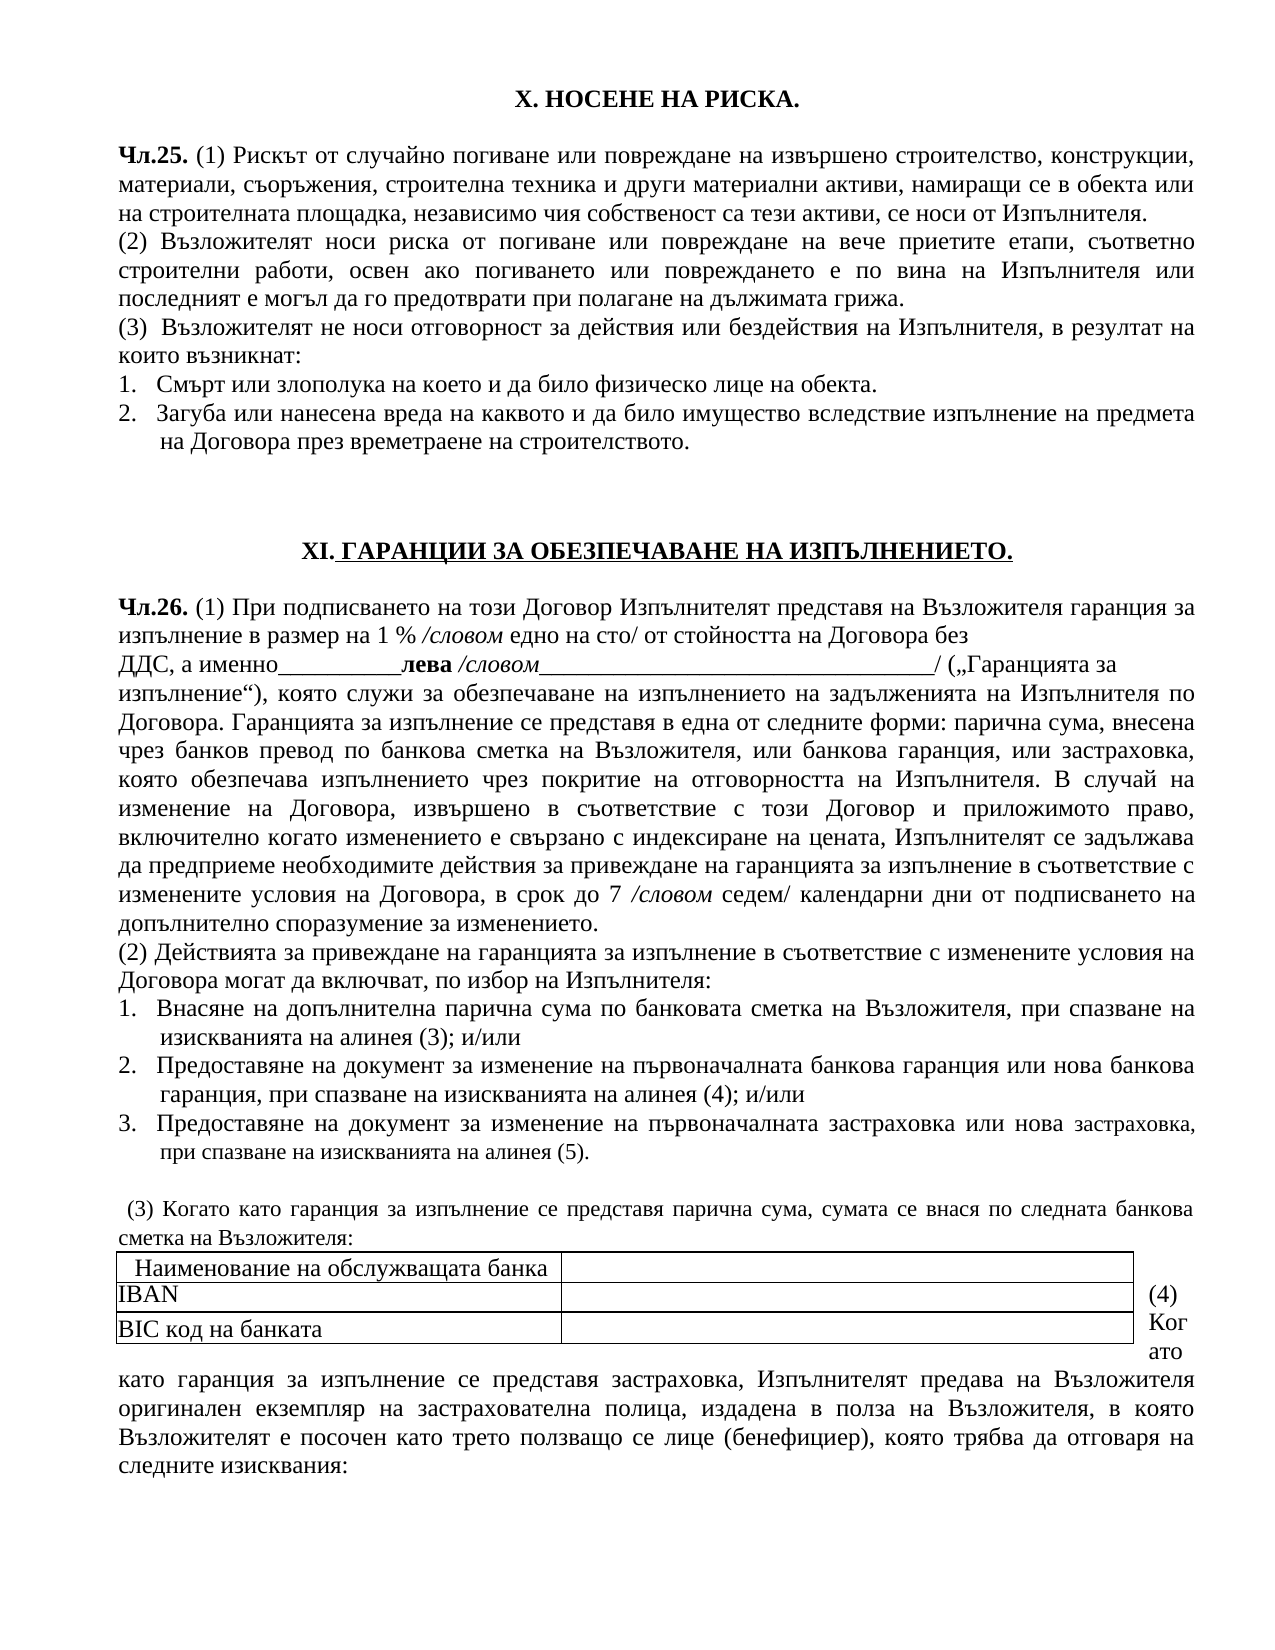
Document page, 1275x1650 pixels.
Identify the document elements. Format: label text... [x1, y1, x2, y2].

text Чл.25. (1) Рискът от случайно погиване или повреждане на извършено строителство, конструкции, материали, съоръжения, строителна техника и други материални активи, намиращи се в обекта или на строителната площадка, независимо чия собственост са тези активи, се носи от Изпълнителя. [118, 141, 1196, 227]
list Загуба или нанесена вреда на каквото и да било имущество вследствие изпълнение на предмета на Договора през времетраене на строителството. [118, 398, 1196, 455]
table_cell [562, 1313, 1133, 1342]
list Внасяне на допълнителна парична сума по банковата сметка на Възложителя, при спазване на изискванията на алинея (3); и/или [118, 994, 1196, 1051]
list Възложителят носи риска от погиване или повреждане на вече приетите етапи, съответно строителни работи, освен ако погиването или повреждането е по вина на Изпълнителя или последният е могъл да го предотврати при полагане на дължимата грижа. [118, 227, 1196, 312]
list Възложителят не носи отговорност за действия или бездействия на Изпълнителя, в резултат на които възникнат: [118, 312, 1196, 369]
text ДДС, а именно лева /словом / („Гаранцията за [118, 649, 1196, 678]
text XI. ГАРАНЦИИ ЗА ОБЕЗПЕЧАВАНЕ НА ИЗПЪЛНЕНИЕТО. [118, 539, 1196, 564]
table_cell IBAN [117, 1283, 561, 1311]
text X. НОСЕНЕ НА РИСКА. [118, 88, 1196, 113]
table_cell BIC код на банката [117, 1313, 561, 1342]
text (2) Действията за привеждане на гаранцията за изпълнение в съответствие с изменените условия на Договора могат да включват, по избор на Изпълнителя: [118, 937, 1196, 994]
table_cell [562, 1283, 1133, 1311]
table_header [562, 1253, 1133, 1282]
list Предоставяне на документ за изменение на първоначалната банкова гаранция или нова банкова гаранция, при спазване на изискванията на алинея (4); и/или [118, 1051, 1196, 1108]
text изпълнение“), която служи за обезпечаване на изпълнението на задълженията на Изпълнителя по Договора. Гаранцията за изпълнение се представя в една от следните форми: парична сума, внесена чрез банков превод по банкова сметка на Възложителя, или банкова гаранция, или застраховка, която обезпечава изпълнението чрез покритие на отговорността на Изпълнителя. В случай на изменение на Договора, извършено в съответствие с този Договор и приложимото право, включително когато изменението е свързано с индексиране на цената, Изпълнителят се задължава да предприеме необходимите действия за привеждане на гаранцията за изпълнение в съответствие с изменените условия на Договора, в срок до 7 /словом седем/ календарни дни от подписването на допълнително споразумение за изменението. [118, 678, 1196, 937]
table_header Наименование на обслужващата банка [117, 1253, 561, 1282]
list Предоставяне на документ за изменение на първоначалната застраховка или нова застраховка, при спазване на изискванията на алинея (5). [118, 1108, 1196, 1165]
list Когато като гаранция за изпълнение се представя застраховка, Изпълнителят предава на Възложителя оригинален екземпляр на застрахователна полица, издадена в полза на Възложителя, в която Възложителят е посочен като трето ползващо се лице (бенефициер), която трябва да отговаря на следните изисквания: [118, 1279, 1196, 1479]
text (3) Когато като гаранция за изпълнение се представя парична сума, сумата се внася по следната банкова сметка на Възложителя: [118, 1194, 1196, 1251]
text Чл.26. (1) При подписването на този Договор Изпълнителят представя на Възложителя гаранция за изпълнение в размер на 1 % /словом едно на сто/ от стойността на Договора без [118, 592, 1196, 649]
list Смърт или злополука на което и да било физическо лице на обекта. [118, 369, 1196, 398]
